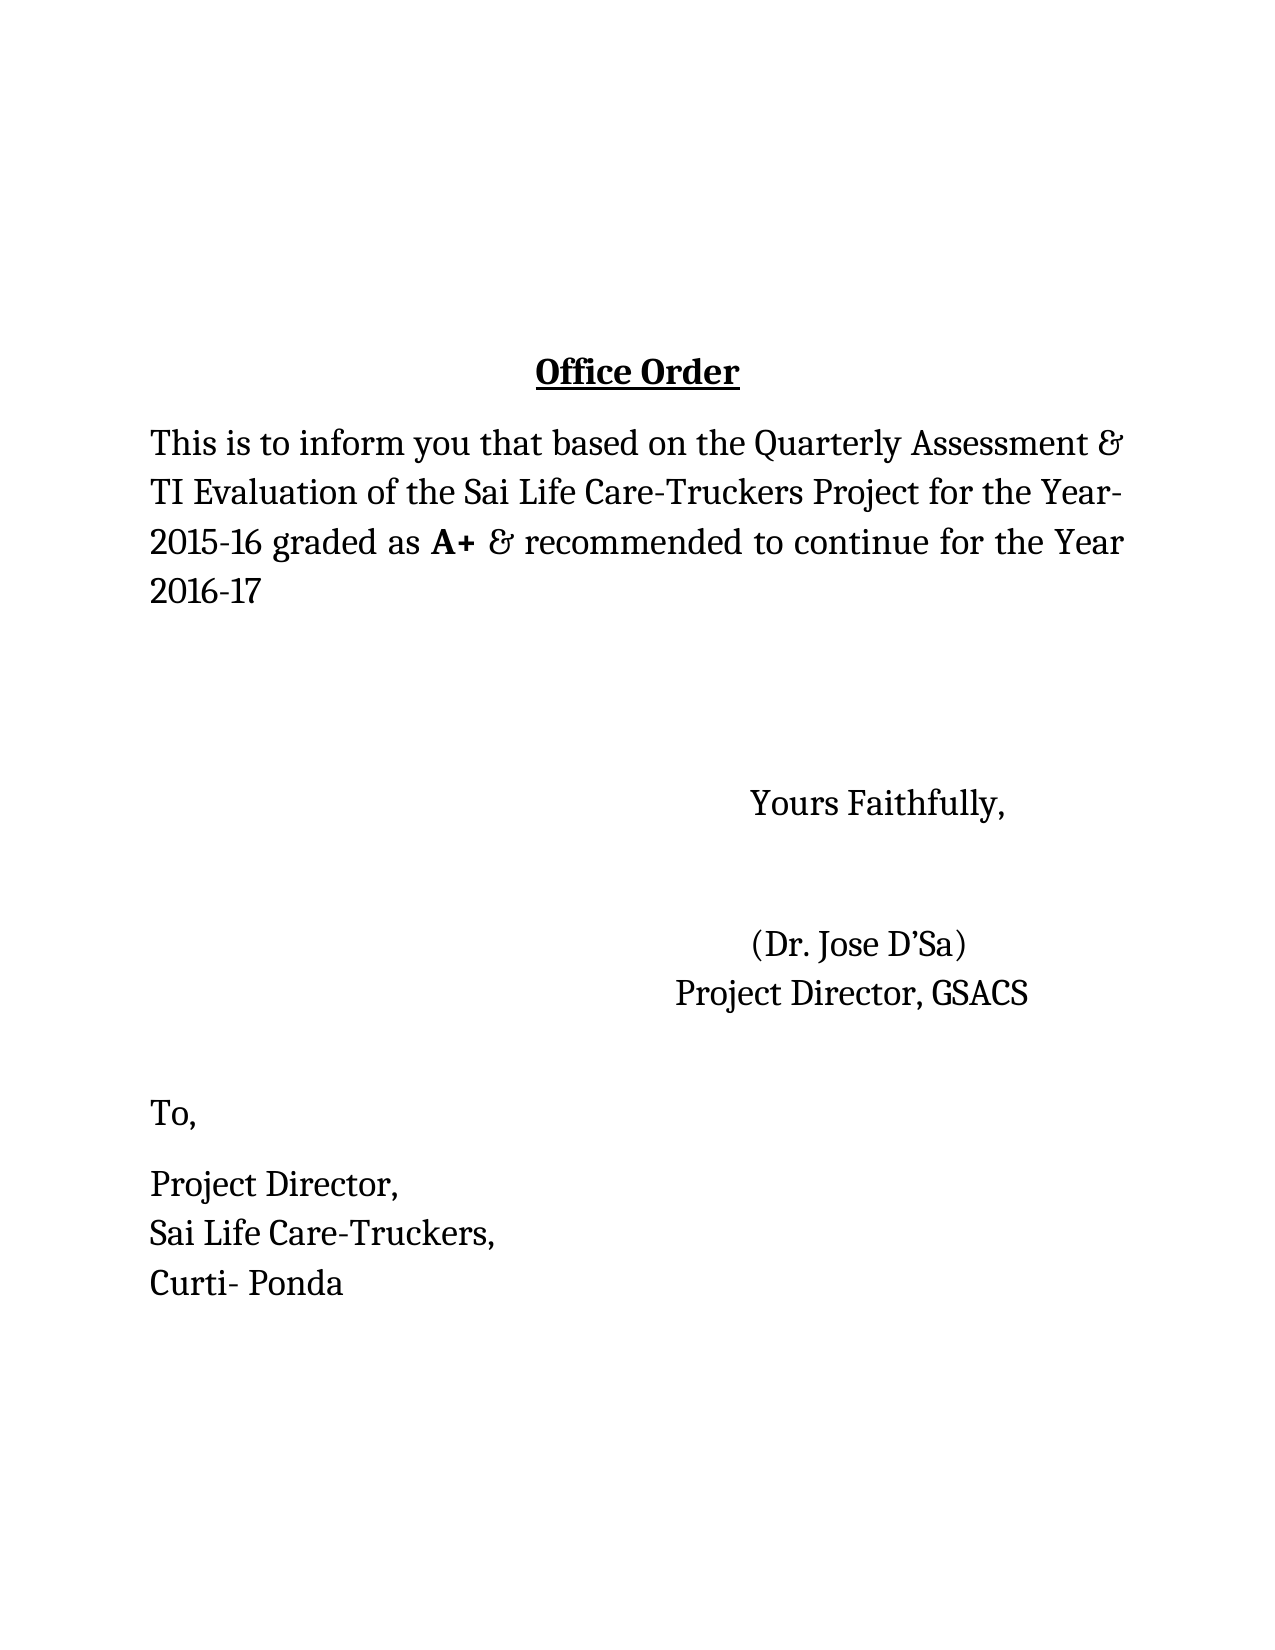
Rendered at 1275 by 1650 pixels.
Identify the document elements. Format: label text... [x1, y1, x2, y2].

text (Dr. Jose D’Sa) [750, 922, 1125, 965]
text Project Director, [150, 1162, 1125, 1205]
text To, [150, 1092, 1125, 1135]
text Yours Faithfully, [750, 781, 1125, 824]
text This is to inform you that based on the Quarterly Assessment & TI Evaluation of the Sai Life Care-Truckers Project for the Year-2015-16 graded as A+ & recommended to continue for the Year 2016-17 [150, 421, 1125, 613]
text Curti- Ponda [150, 1261, 1125, 1304]
text Project Director, GSACS [600, 972, 1125, 1015]
text Sai Life Care-Truckers, [150, 1212, 1125, 1255]
text Office Order [150, 351, 1125, 394]
